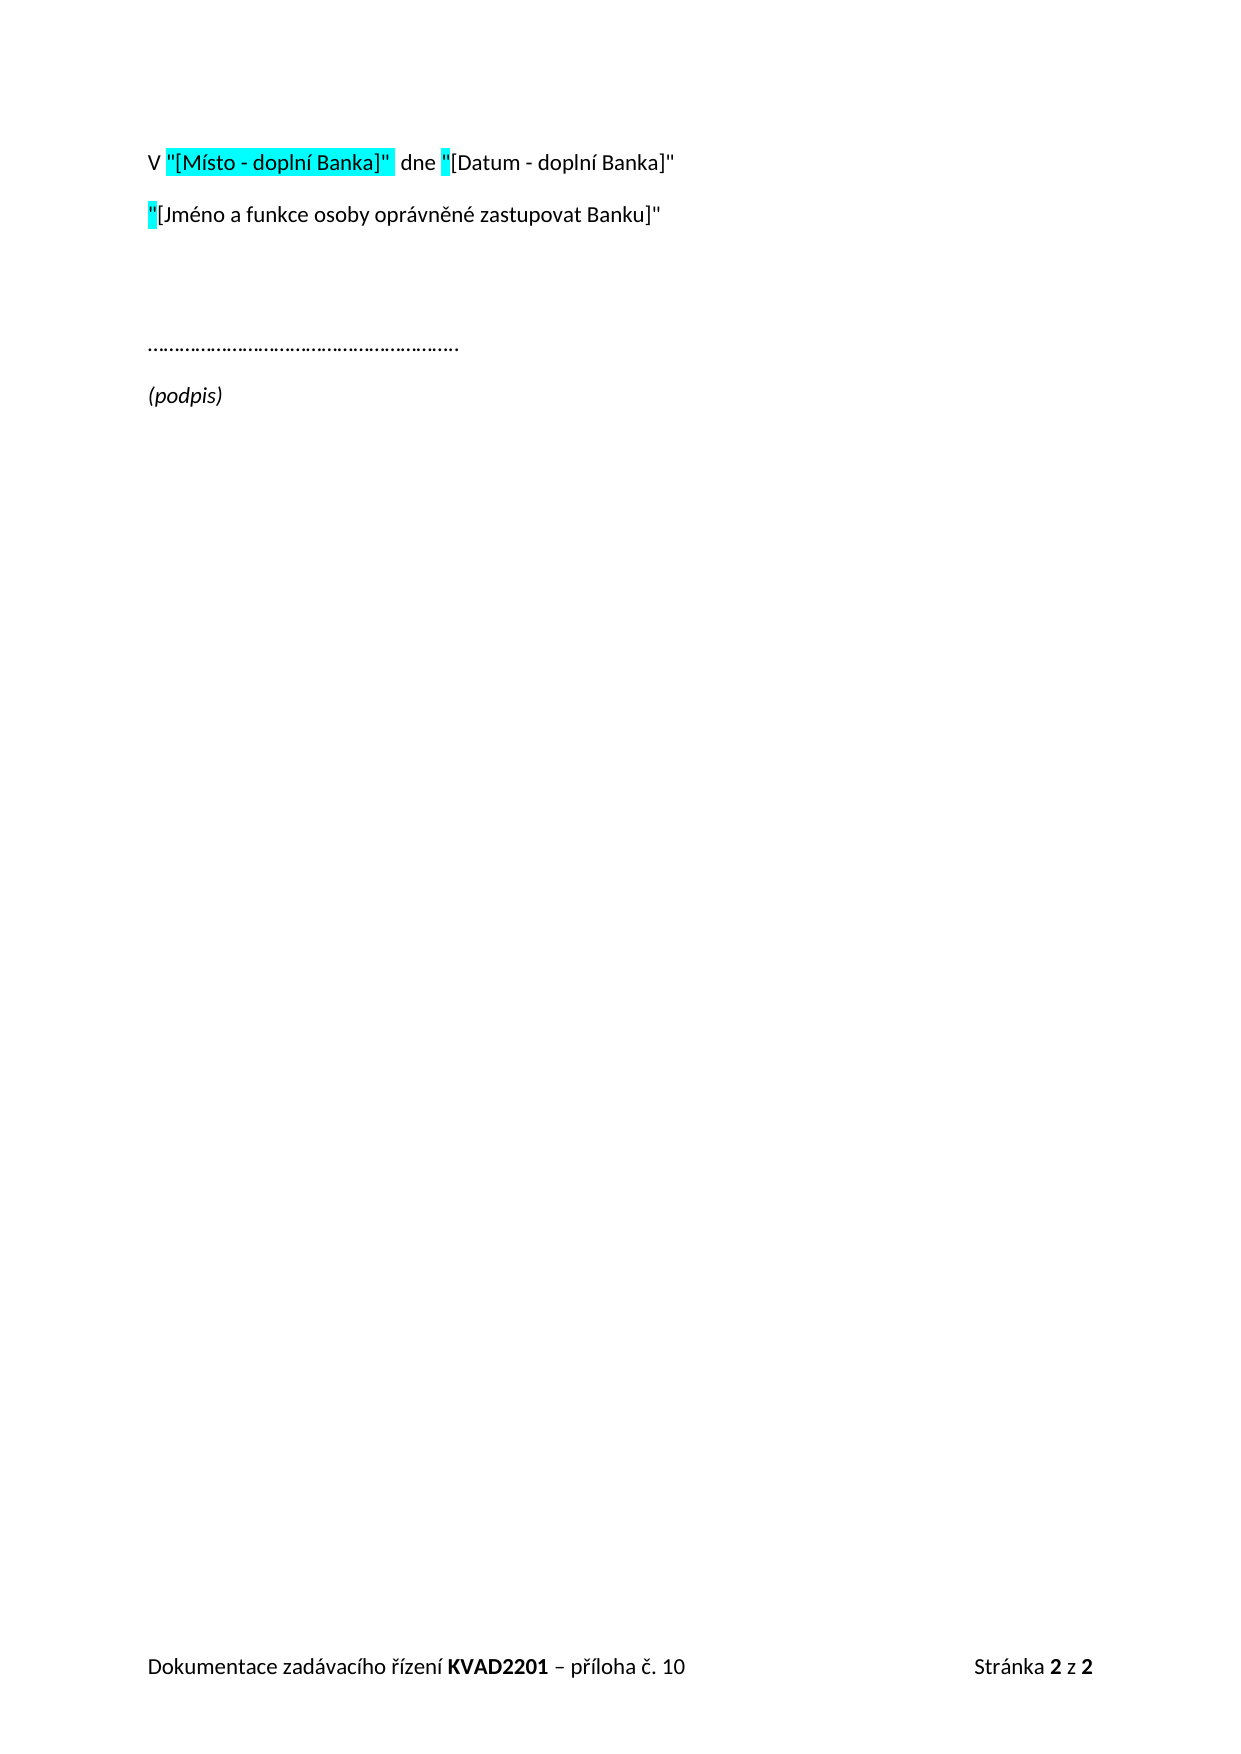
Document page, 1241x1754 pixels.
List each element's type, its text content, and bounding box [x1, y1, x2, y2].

text V dne [148, 148, 166, 176]
text V dne [450, 148, 1093, 176]
text ………………………………………………….. [148, 329, 1093, 357]
text V dne [395, 148, 441, 176]
text (podpis) [148, 382, 1093, 410]
